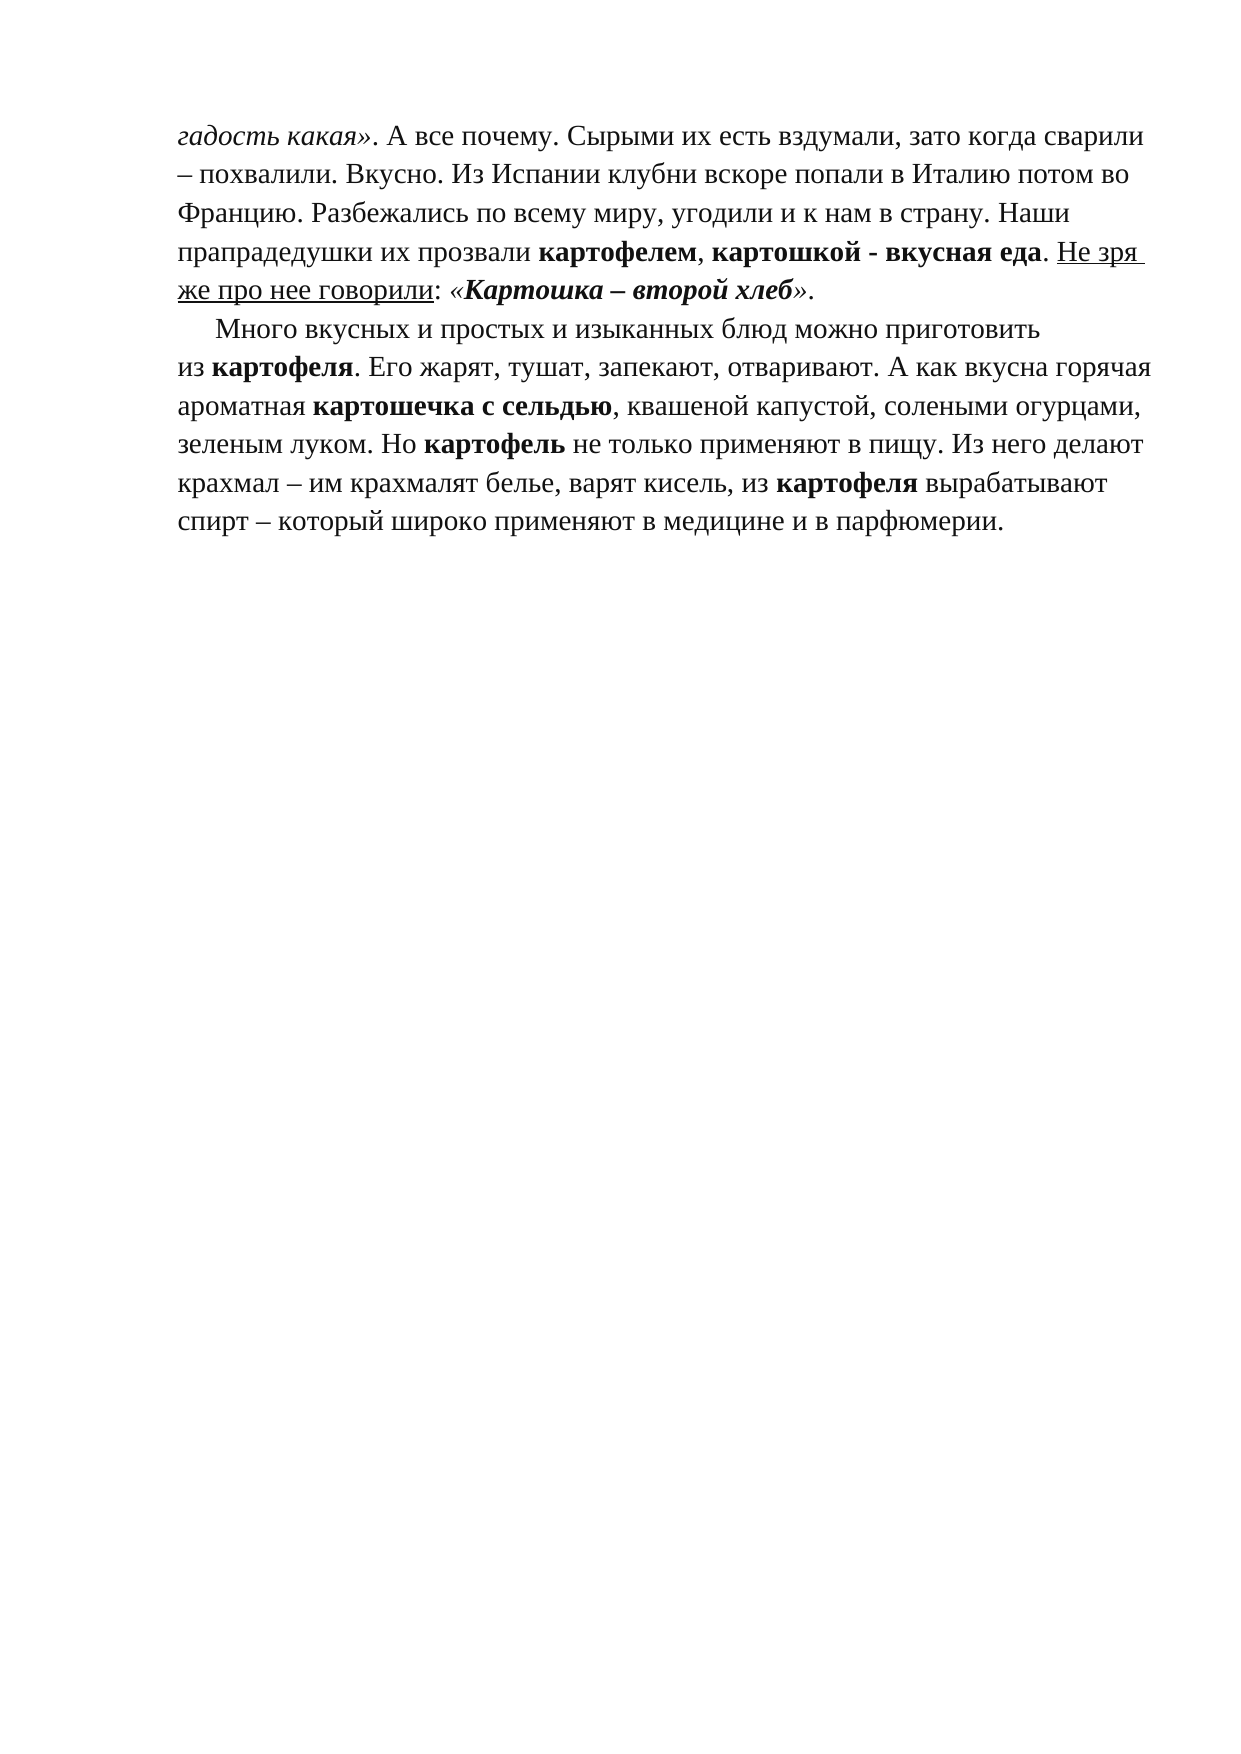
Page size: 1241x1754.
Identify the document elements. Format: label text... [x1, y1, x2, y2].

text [177, 118, 1152, 306]
text Много вкусных и простых и изыканных блюд можно приготовить из картофеля. Его жарят, тушат, запекают, отваривают. А как вкусна горячая ароматная картошечка с сельдью, квашеной капустой, солеными огурцами, зеленым луком. Но картофель не только применяют в пищу. Из него делают крахмал – им крахмалят белье, варят кисель, из картофеля вырабатывают спирт – который широко применяют в медицине и в парфюмерии. [177, 311, 1152, 537]
